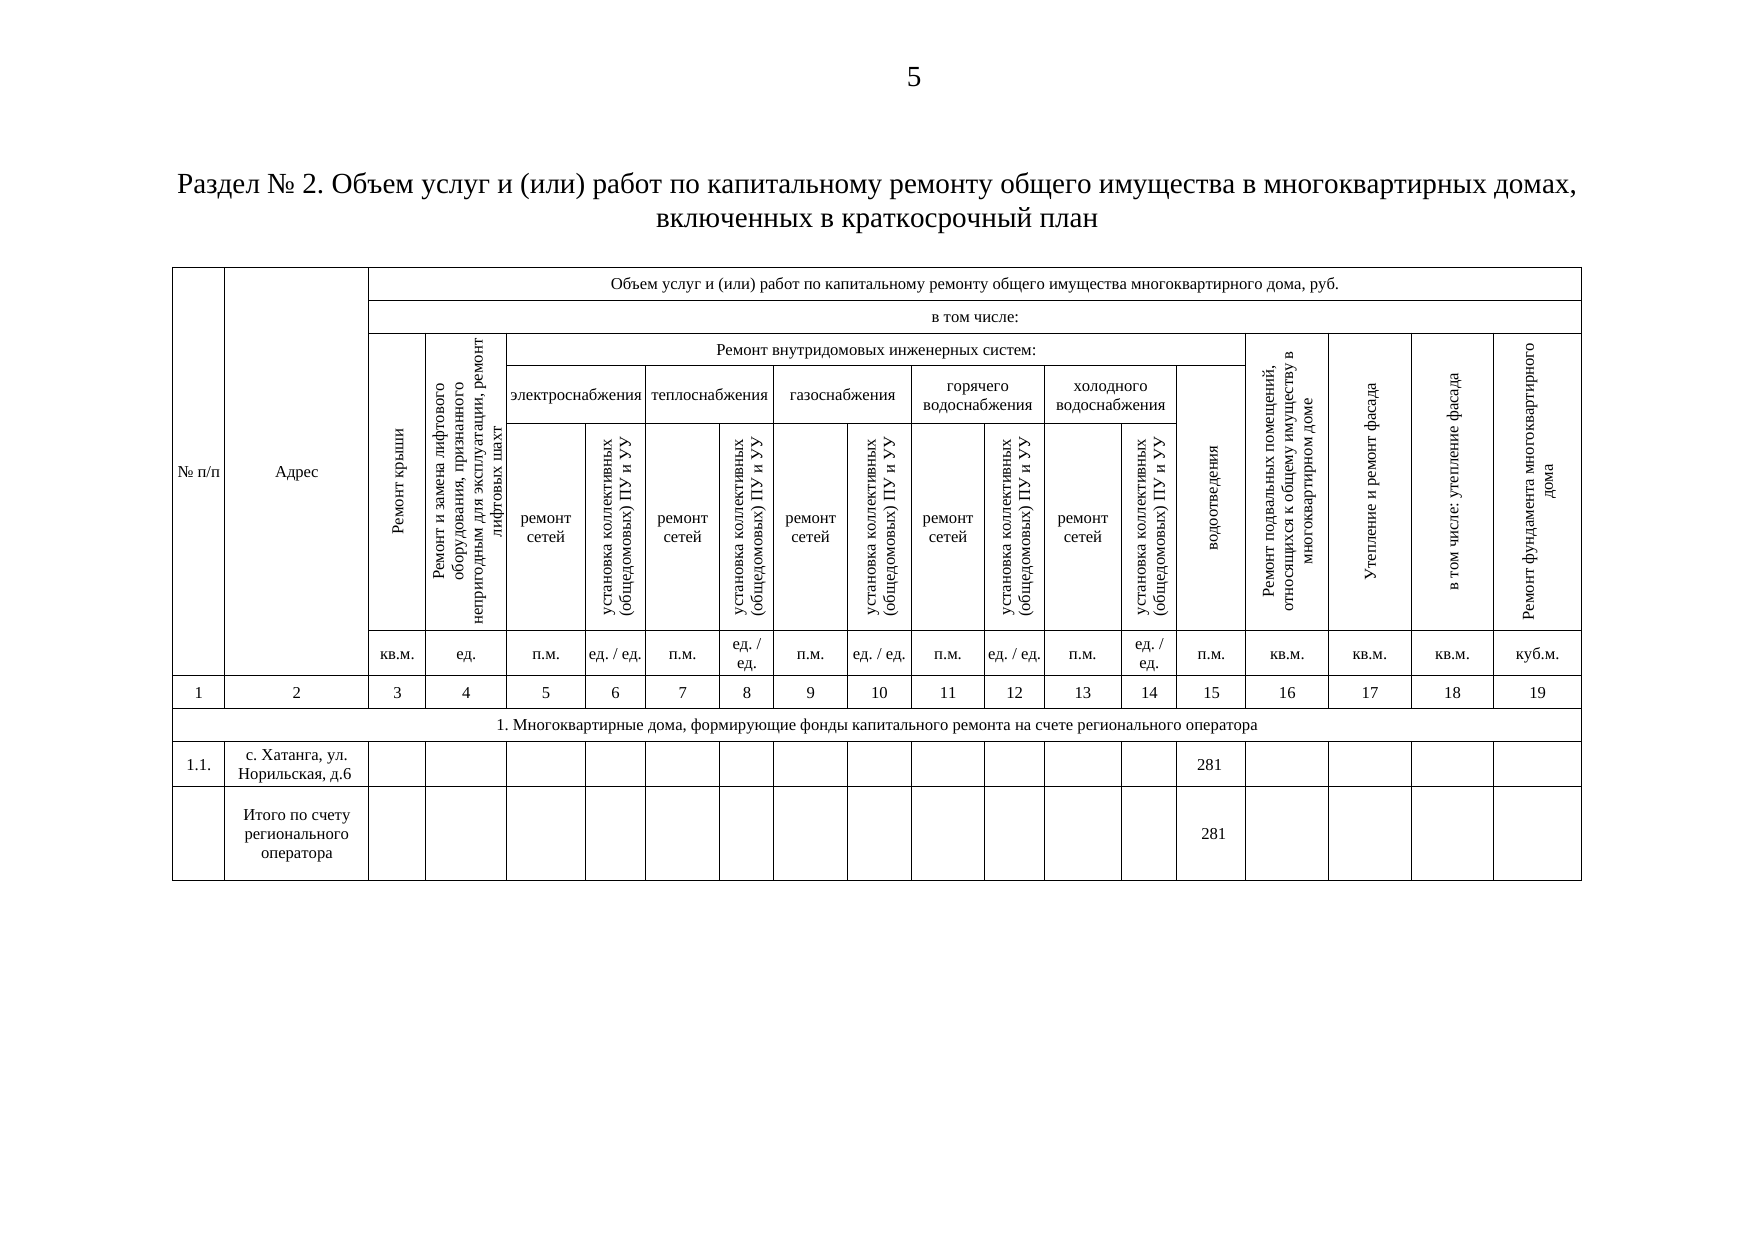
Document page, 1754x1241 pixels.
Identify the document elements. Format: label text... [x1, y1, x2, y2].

table_cell в том числе: утепление фасада [1412, 334, 1493, 630]
table_header Объем услуг и (или) работ по капитальному ремонту общего имущества многоквартирного дома, руб. [369, 268, 1581, 299]
table_header № п/п [173, 268, 224, 675]
table_cell ремонт сетей [646, 424, 719, 630]
table_cell п.м. [1177, 631, 1245, 675]
table_cell [1246, 742, 1328, 786]
table_cell установка коллективных (общедомовых) ПУ и УУ [1122, 424, 1176, 630]
table_cell [985, 742, 1044, 786]
table_cell кв.м. [1412, 631, 1493, 675]
table_cell 9 [774, 676, 847, 708]
table_cell 15 [1177, 676, 1245, 708]
table_cell установка коллективных (общедомовых) ПУ и УУ [586, 424, 645, 630]
table_cell 8 [720, 676, 773, 708]
table_cell установка коллективных (общедомовых) ПУ и УУ [720, 424, 773, 630]
table_cell [1045, 742, 1121, 786]
table_cell [1412, 742, 1493, 786]
table_cell [848, 787, 911, 880]
table_cell ед. / ед. [848, 631, 911, 675]
table_cell [1412, 787, 1493, 880]
table_cell 16 [1246, 676, 1328, 708]
table_cell кв.м. [1246, 631, 1328, 675]
table_cell [774, 787, 847, 880]
table_cell 1 [173, 676, 224, 708]
table_cell ремонт сетей [507, 424, 585, 630]
table_cell [1329, 742, 1411, 786]
table_cell [646, 787, 719, 880]
table_cell ремонт сетей [912, 424, 984, 630]
table_cell [646, 742, 719, 786]
table_cell кв.м. [1329, 631, 1411, 675]
table_cell ремонт сетей [774, 424, 847, 630]
table_cell [1122, 787, 1176, 880]
table_cell [586, 742, 645, 786]
table_cell [586, 787, 645, 880]
table_cell [173, 787, 224, 880]
table_cell ремонт сетей [1045, 424, 1121, 630]
table_cell холодного водоснабжения [1045, 366, 1176, 423]
table_cell [720, 742, 773, 786]
table_cell 12 [985, 676, 1044, 708]
table_cell 14 [1122, 676, 1176, 708]
table_cell 3 [369, 676, 425, 708]
table_cell [369, 742, 425, 786]
table_cell 11 [912, 676, 984, 708]
table_cell 17 [1329, 676, 1411, 708]
table_cell [1329, 787, 1411, 880]
table_cell ед. [426, 631, 506, 675]
table_cell п.м. [774, 631, 847, 675]
table_cell 6 [586, 676, 645, 708]
table_cell [985, 787, 1044, 880]
table_cell Ремонт крыши [369, 334, 425, 630]
table_cell 4 [426, 676, 506, 708]
table_cell [1122, 742, 1176, 786]
table_cell [912, 742, 984, 786]
table_cell п.м. [1045, 631, 1121, 675]
table_cell [720, 787, 773, 880]
table_cell 7 [646, 676, 719, 708]
table_cell ед. / ед. [586, 631, 645, 675]
table_cell водоотведения [1177, 366, 1245, 630]
table_cell кв.м. [369, 631, 425, 675]
table_cell 13 [1045, 676, 1121, 708]
table_cell [369, 787, 425, 880]
table_cell [774, 742, 847, 786]
table_cell 2 [225, 676, 368, 708]
table_cell 5 [507, 676, 585, 708]
table_cell Ремонт внутридомовых инженерных систем: [507, 334, 1245, 365]
table_cell с. Хатанга, ул. Норильская, д.6 [225, 742, 368, 786]
table_cell ед. / ед. [1122, 631, 1176, 675]
table_cell Ремонт фундамента многоквартирного дома [1494, 334, 1581, 630]
text Раздел № 2. Объем услуг и (или) работ по капитальному ремонту общего имущества в многоквартирных домах, включенных в краткосрочный план [118, 166, 1636, 233]
table_cell Утепление и ремонт фасада [1329, 334, 1411, 630]
table_cell электроснабжения [507, 366, 645, 423]
table_cell Ремонт подвальных помещений, относящихся к общему имуществу в многоквартирном доме [1246, 334, 1328, 630]
table_cell 1. Многоквартирные дома, формирующие фонды капитального ремонта на счете регионального оператора [173, 709, 1581, 741]
table_cell газоснабжения [774, 366, 911, 423]
table_cell 1.1. [173, 742, 224, 786]
table_cell 10 [848, 676, 911, 708]
table_header Адрес [225, 268, 368, 675]
table_cell [507, 787, 585, 880]
table_cell куб.м. [1494, 631, 1581, 675]
table_cell теплоснабжения [646, 366, 773, 423]
table_cell [1494, 787, 1581, 880]
table_cell ед. / ед. [985, 631, 1044, 675]
table_cell [507, 742, 585, 786]
table_cell Итого по счету регионального оператора [225, 787, 368, 880]
table_cell [1246, 787, 1328, 880]
table_cell [848, 742, 911, 786]
table_cell установка коллективных (общедомовых) ПУ и УУ [985, 424, 1044, 630]
table_cell установка коллективных (общедомовых) ПУ и УУ [848, 424, 911, 630]
table_cell п.м. [646, 631, 719, 675]
table_cell 19 [1494, 676, 1581, 708]
table_cell 18 [1412, 676, 1493, 708]
table_cell [1494, 742, 1581, 786]
table_cell [426, 742, 506, 786]
table_cell [1045, 787, 1121, 880]
table_cell 281 [1177, 787, 1245, 880]
table_cell п.м. [507, 631, 585, 675]
table_cell [426, 787, 506, 880]
table_cell ед. / ед. [720, 631, 773, 675]
table_cell горячего водоснабжения [912, 366, 1044, 423]
table_cell [912, 787, 984, 880]
table_cell Ремонт и замена лифтового оборудования, признанного непригодным для эксплуатации, ремонт лифтовых шахт [426, 334, 506, 630]
table_cell в том числе: [369, 301, 1581, 332]
table_cell п.м. [912, 631, 984, 675]
table_cell 281 [1177, 742, 1245, 786]
